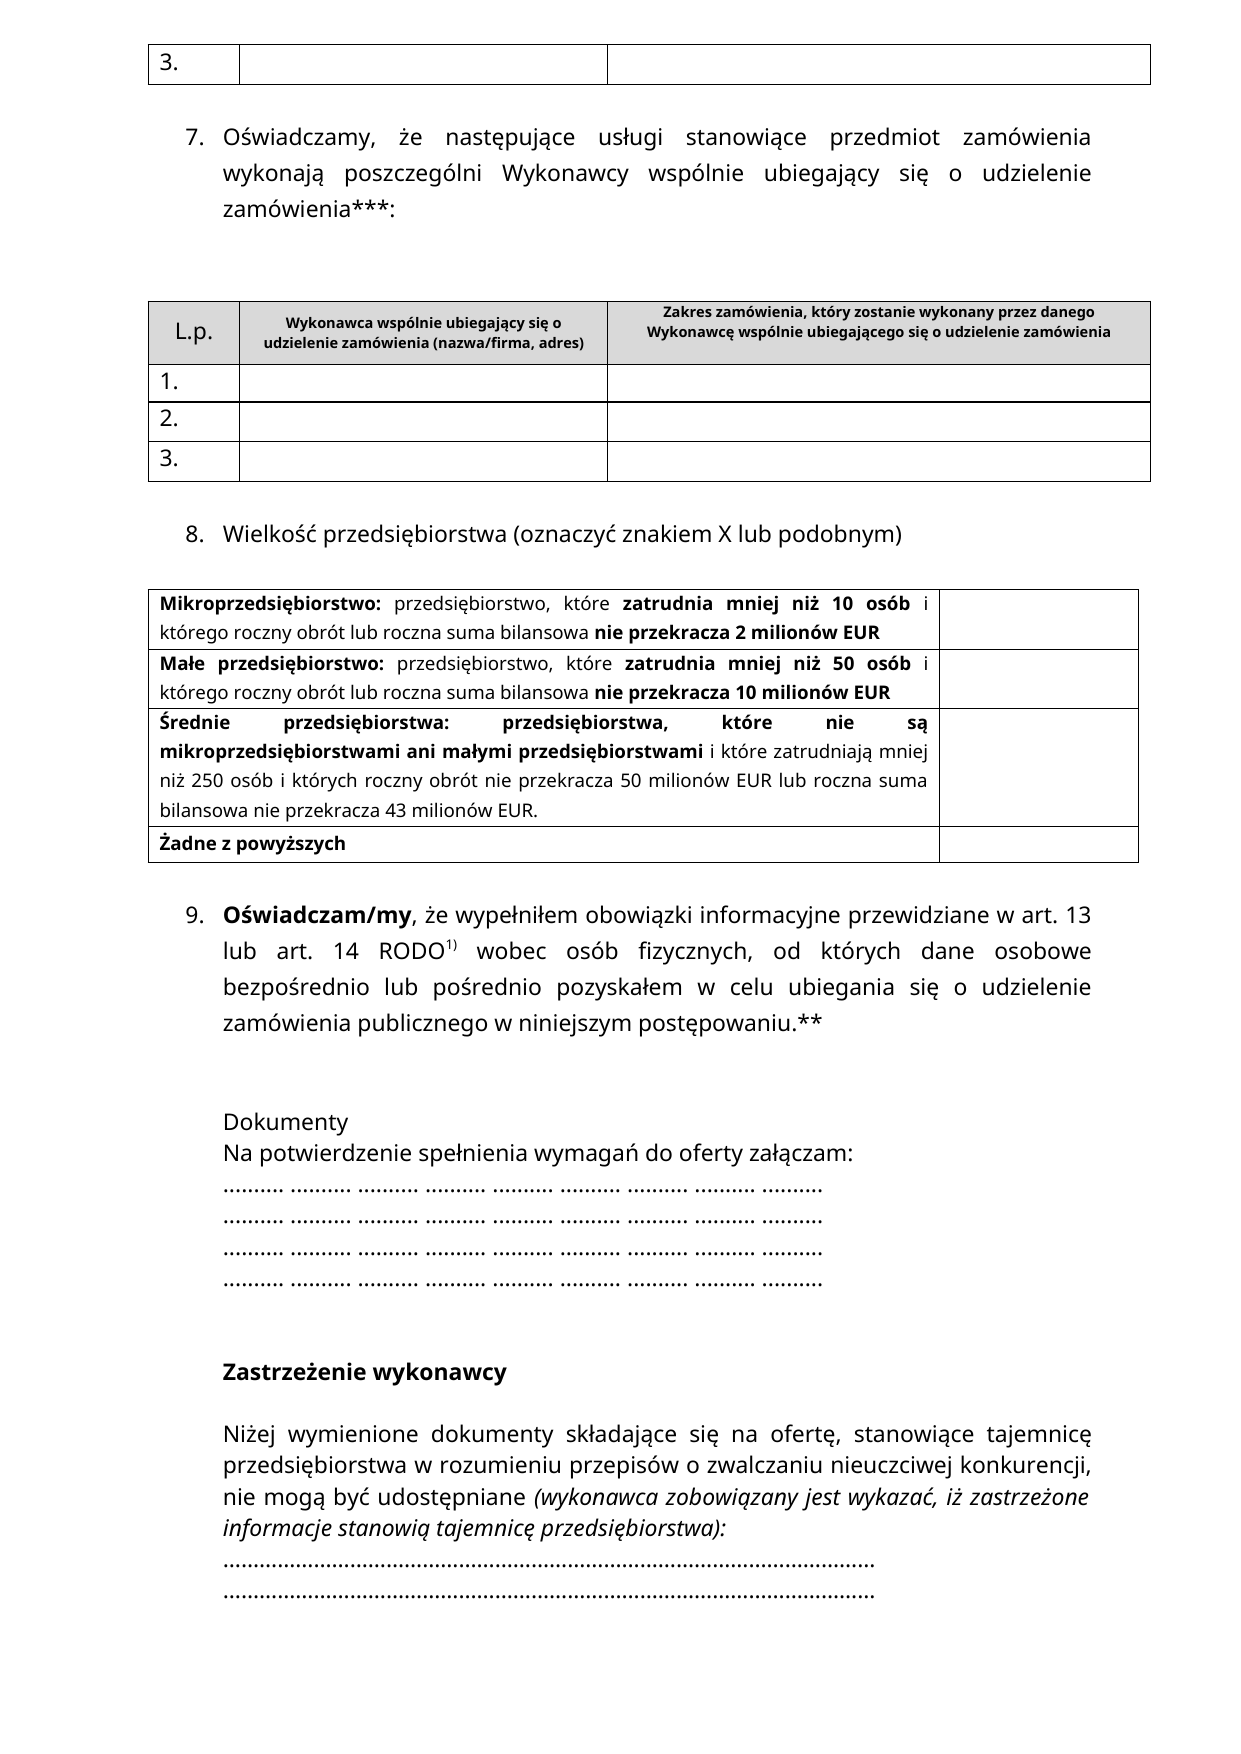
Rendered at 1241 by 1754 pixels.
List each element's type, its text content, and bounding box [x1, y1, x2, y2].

table_header Zakres zamówienia, który zostanie wykonany przez danego Wykonawcę wspólnie ubiegającego się o udzielenie zamówienia [608, 302, 1150, 364]
table_cell [608, 45, 1150, 84]
table_cell [608, 365, 1150, 401]
table_cell [240, 45, 607, 84]
list Wielkość przedsiębiorstwa (oznaczyć znakiem X lub podobnym) [185, 517, 1093, 549]
table_cell [940, 709, 1138, 826]
table_header Wykonawca wspólnie ubiegający się o udzielenie zamówienia (nazwa/firma, adres) [240, 302, 607, 364]
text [223, 1574, 1093, 1605]
table_cell 3. [149, 442, 239, 481]
table_cell Żadne z powyższych [149, 827, 939, 862]
table_cell [240, 442, 607, 481]
table_cell 2. [149, 403, 239, 441]
text Niżej wymienione dokumenty składające się na ofertę, stanowiące tajemnicę przedsiębiorstwa w rozumieniu przepisów o zwalczaniu nieuczciwej konkurencji, nie mogą być udostępniane (wykonawca zobowiązany jest wykazać, iż zastrzeżone informacje stanowią tajemnicę przedsiębiorstwa): [223, 1418, 1093, 1543]
table_header [940, 590, 1138, 649]
table_cell 1. [149, 365, 239, 401]
table_cell Średnie przedsiębiorstwa: przedsiębiorstwa, które nie są mikroprzedsiębiorstwami ani małymi przedsiębiorstwami i które zatrudniają mniej niż 250 osób i których roczny obrót nie przekracza 50 milionów EUR lub roczna suma bilansowa nie przekracza 43 milionów EUR. [149, 709, 939, 826]
table_cell 3. [149, 45, 239, 84]
table_cell [240, 403, 607, 441]
table_cell [940, 650, 1138, 708]
text .......... .......... .......... .......... .......... .......... .......... .......... .......... [223, 1199, 1093, 1230]
table_cell [940, 827, 1138, 862]
list Oświadczam/my, że wypełniłem obowiązki informacyjne przewidziane w art. 13 lub art. 14 RODO1) wobec osób fizycznych, od których dane osobowe bezpośrednio lub pośrednio pozyskałem w celu ubiegania się o udzielenie zamówienia publicznego w niniejszym postępowaniu.** [185, 899, 1093, 1038]
table_cell [608, 442, 1150, 481]
list Oświadczamy, że następujące usługi stanowiące przedmiot zamówienia wykonają poszczególni Wykonawcy wspólnie ubiegający się o udzielenie zamówienia***: [185, 121, 1093, 224]
text Na potwierdzenie spełnienia wymagań do oferty załączam: [223, 1137, 1093, 1168]
table_header Mikroprzedsiębiorstwo: przedsiębiorstwo, które zatrudnia mniej niż 10 osób i którego roczny obrót lub roczna suma bilansowa nie przekracza 2 milionów EUR [149, 590, 939, 649]
table_header L.p. [149, 302, 239, 364]
text Dokumenty [223, 1105, 1093, 1137]
table_cell [240, 365, 607, 401]
text .......... .......... .......... .......... .......... .......... .......... .......... .......... [223, 1262, 1093, 1293]
text ……………………………………………………………………………………………… [223, 1543, 1093, 1574]
table_cell [608, 403, 1150, 441]
text Zastrzeżenie wykonawcy [223, 1355, 1093, 1387]
text .......... .......... .......... .......... .......... .......... .......... .......... .......... [223, 1230, 1093, 1262]
table_cell Małe przedsiębiorstwo: przedsiębiorstwo, które zatrudnia mniej niż 50 osób i którego roczny obrót lub roczna suma bilansowa nie przekracza 10 milionów EUR [149, 650, 939, 708]
text .......... .......... .......... .......... .......... .......... .......... .......... .......... [223, 1168, 1093, 1199]
